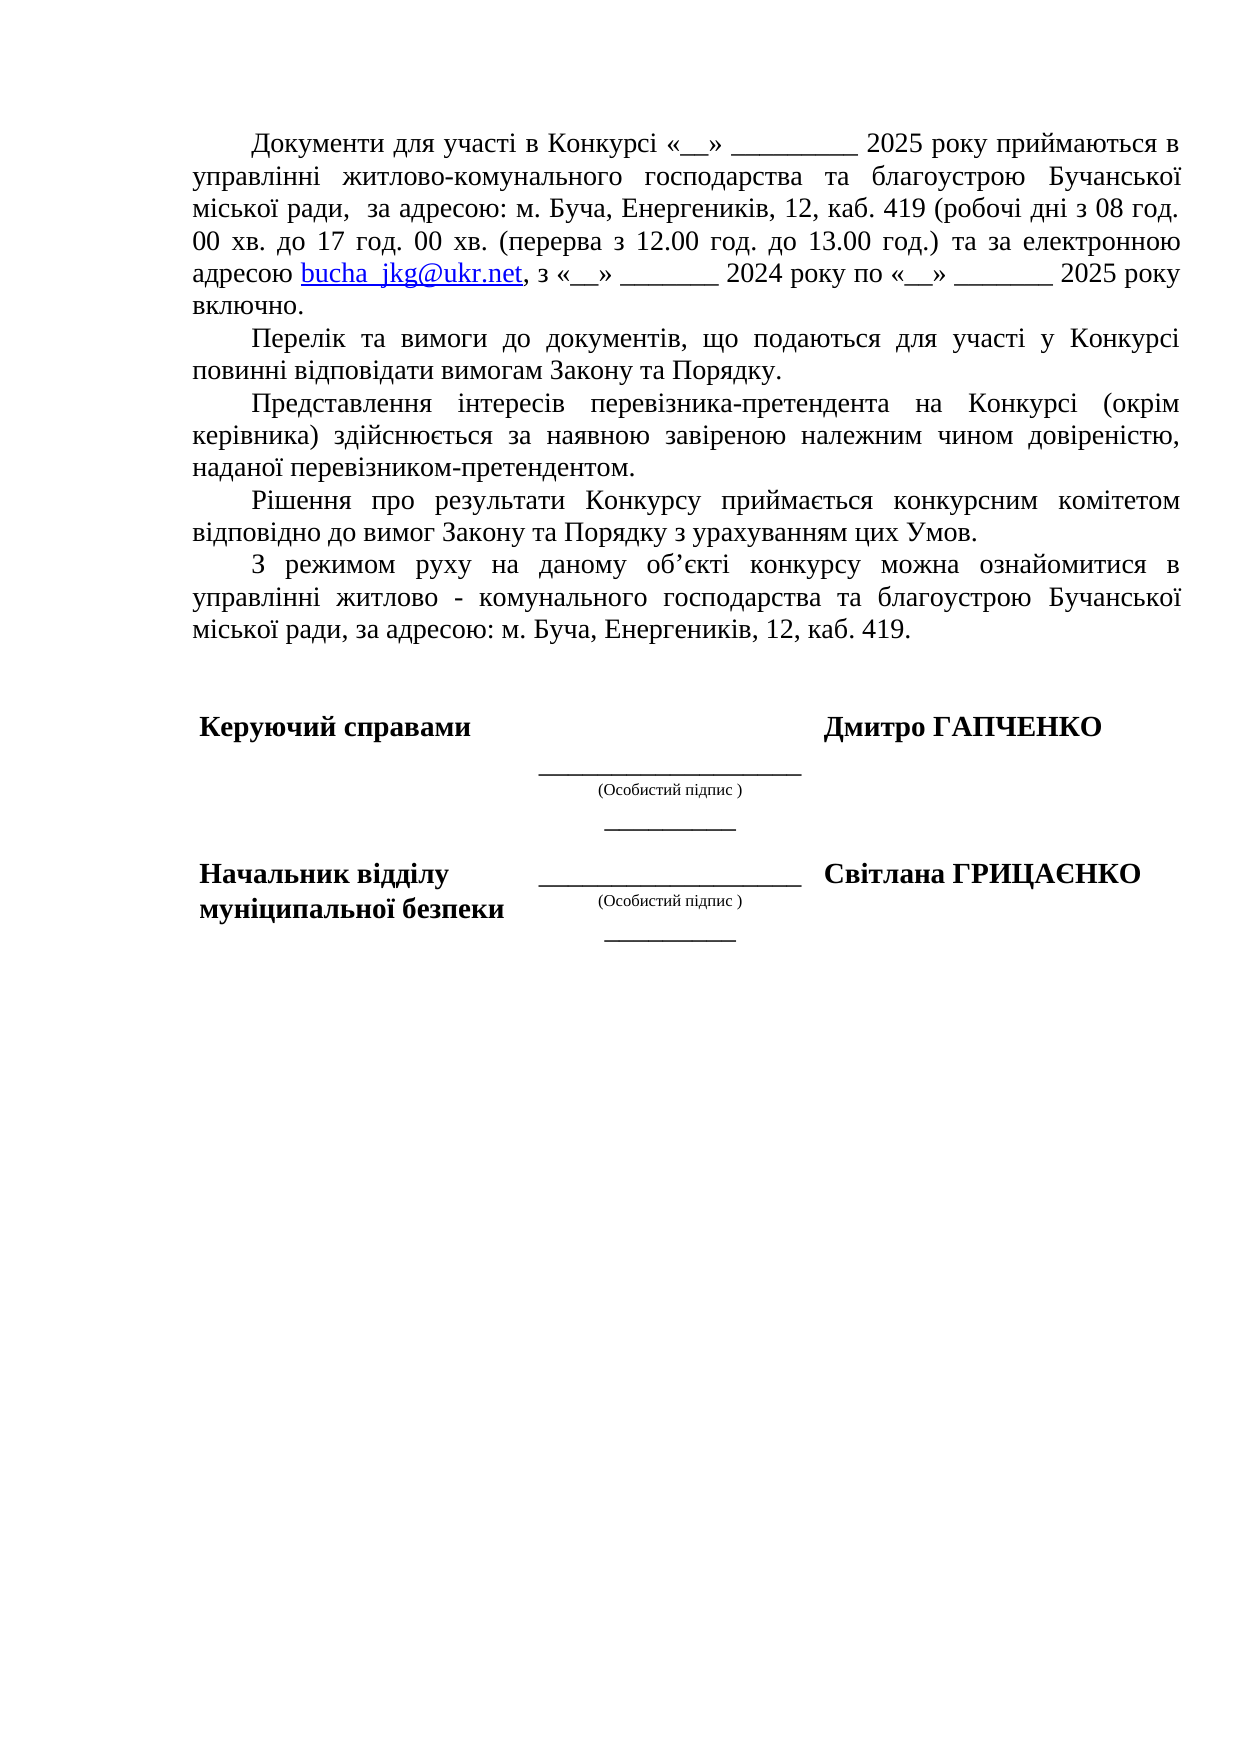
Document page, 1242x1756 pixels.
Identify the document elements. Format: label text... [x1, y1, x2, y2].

text З режимом руху на даному об’єкті конкурсу можна ознайомитися в управлінні житлово - комунального господарства та благоустрою Бучанської міської ради, за адресою: м. Буча, Енергеників, 12, каб. 419. [192, 548, 1181, 645]
text Перелік та вимоги до документів, що подаються для участі у Конкурсі повинні відповідати вимогам Закону та Порядку. [192, 321, 1181, 386]
table_header Керуючий справами [188, 710, 527, 856]
table_cell __________________ (Особистий підпис ) _________ [528, 856, 812, 967]
text Представлення інтересів перевізника-претендента на Конкурсі (окрім керівника) здійснюється за наявною завіреною належним чином довіреністю, наданої перевізником-претендентом. [192, 386, 1181, 483]
table_header __________________ (Особистий підпис ) _________ [528, 710, 812, 856]
table_cell Світлана ГРИЦАЄНКО [813, 856, 1171, 967]
text Документи для участі в Конкурсі «__» _________ 2025 року приймаються в управлінні житлово-комунального господарства та благоустрою Бучанської міської ради, за адресою: м. Буча, Енергеників, 12, каб. 419 (робочі дні з 08 год. 00 хв. до 17 год. 00 хв. (перерва з 12.00 год. до 13.00 год.) та за електронною адресою bucha_jkg@ukr.net, з «__» _______ 2024 року по «__» _______ 2025 року включно. [192, 126, 1181, 321]
table_cell Начальник відділу муніципальної безпеки [188, 856, 527, 967]
table_header Дмитро ГАПЧЕНКО [813, 710, 1171, 856]
text Рішення про результати Конкурсу приймається конкурсним комітетом відповідно до вимог Закону та Порядку з урахуванням цих Умов. [192, 483, 1181, 548]
